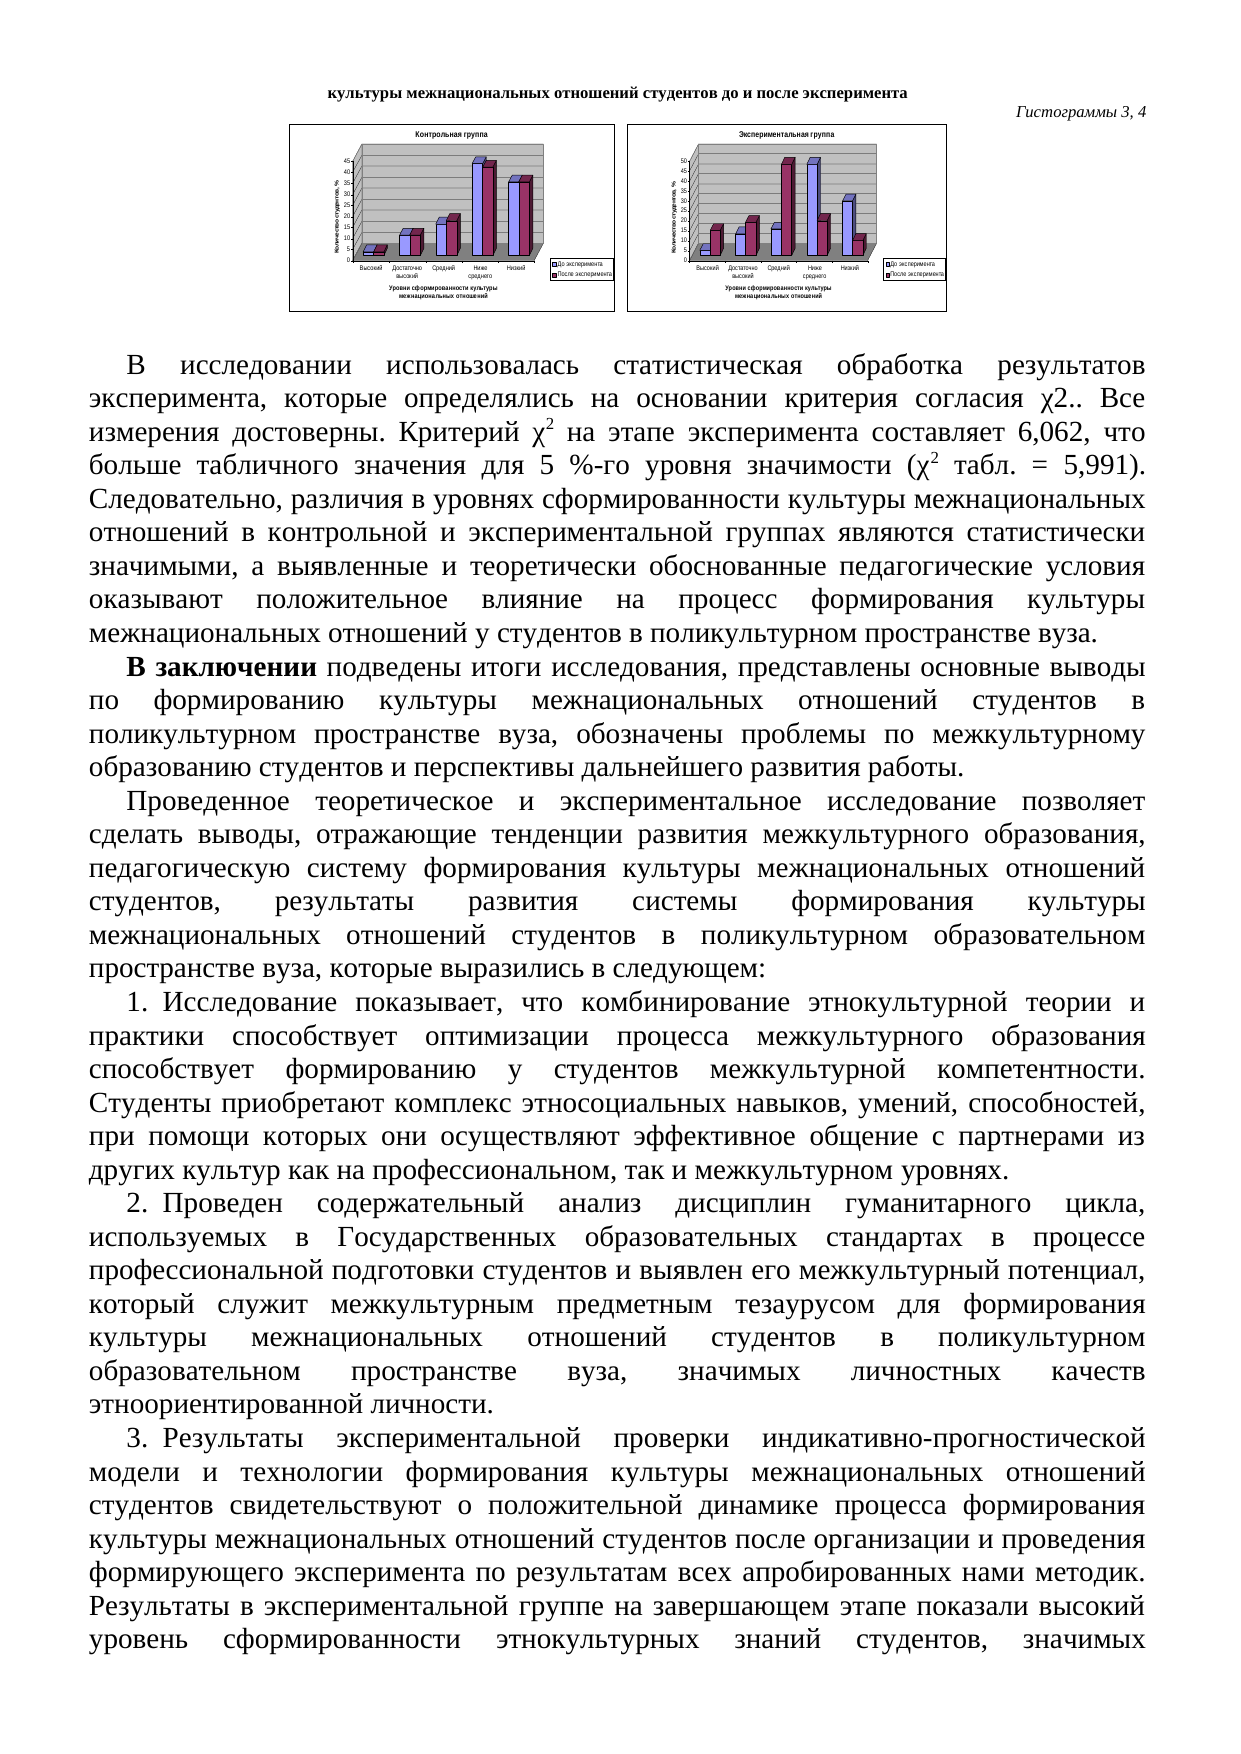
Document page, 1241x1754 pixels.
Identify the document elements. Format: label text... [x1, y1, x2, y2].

text В заключении подведены итоги исследования, представлены основные выводы по формированию культуры межнациональных отношений студентов в поликультурном пространстве вуза, обозначены проблемы по межкультурному образованию студентов и перспективы дальнейшего развития работы. [89, 649, 1146, 783]
text Гистограммы 3, 4 [89, 102, 1146, 121]
text Проведенное теоретическое и экспериментальное исследование позволяет сделать выводы, отражающие тенденции развития межкультурного образования, педагогическую систему формирования культуры межнациональных отношений студентов, результаты развития системы формирования культуры межнациональных отношений студентов в поликультурном образовательном пространстве вуза, которые выразились в следующем: [89, 783, 1146, 984]
text В исследовании использовалась статистическая обработка результатов эксперимента, которые определялись на основании критерия согласия χ2.. Все измерения достоверны. Критерий χ2 на этапе эксперимента составляет 6,062, что больше табличного значения для 5 %-го уровня значимости (χ2 табл. = 5,991). Следовательно, различия в уровнях сформированности культуры межнациональных отношений в контрольной и экспериментальной группах являются статистически значимыми, а выявленные и теоретически обоснованные педагогические условия оказывают положительное влияние на процесс формирования культуры межнациональных отношений у студентов в поликультурном пространстве вуза. [89, 347, 1146, 649]
text культуры межнациональных отношений студентов до и после эксперимента [89, 83, 1146, 102]
text 1. Исследование показывает, что комбинирование этнокультурной теории и практики способствует оптимизации процесса межкультурного образования способствует формированию у студентов межкультурной компетентности. Студенты приобретают комплекс этносоциальных навыков, умений, способностей, при помощи которых они осуществляют эффективное общение с партнерами из других культур как на профессиональном, так и межкультурном уровнях. [89, 984, 1146, 1185]
text 2. Проведен содержательный анализ дисциплин гуманитарного цикла, используемых в Государственных образовательных стандартах в процессе профессиональной подготовки студентов и выявлен его межкультурный потенциал, который служит межкультурным предметным тезаурусом для формирования культуры межнациональных отношений студентов в поликультурном образовательном пространстве вуза, значимых личностных качеств этноориентированной личности. [89, 1185, 1146, 1420]
